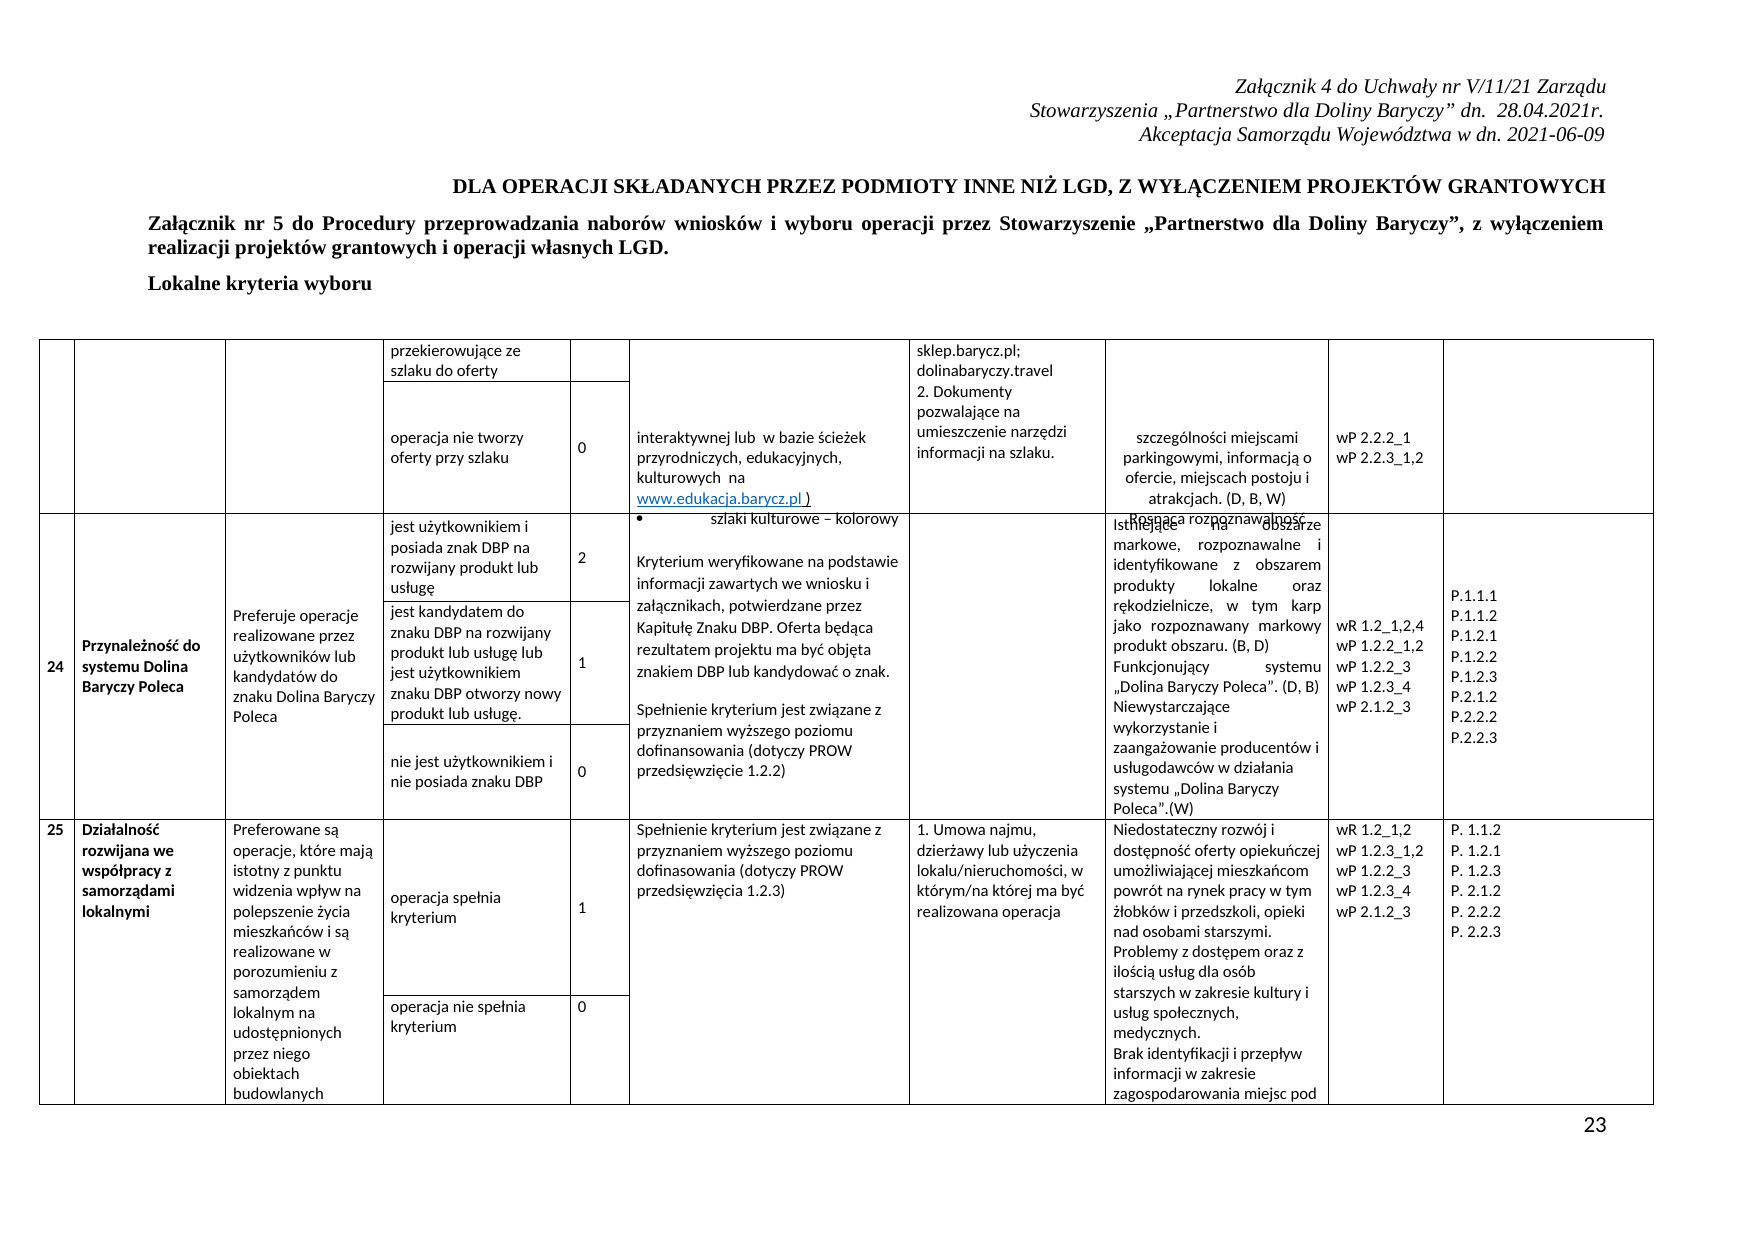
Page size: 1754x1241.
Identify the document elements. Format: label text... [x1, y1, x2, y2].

table_cell Spełnienie kryterium jest związane z przyznaniem wyższego poziomu dofinasowania (dotyczy PROW przedsięwzięcia 1.2.3) [630, 820, 909, 1104]
table_cell Preferowane są operacje, które mają istotny z punktu widzenia wpływ na polepszenie życia mieszkańców i są realizowane w porozumieniu z samorządem lokalnym na udostępnionych przez niego obiektach budowlanych [226, 820, 383, 1104]
table_cell P. 1.1.2 P. 1.2.1 P. 1.2.3 P. 2.1.2 P. 2.2.2 P. 2.2.3 [1444, 820, 1653, 1104]
table_cell 25 [40, 820, 74, 1104]
table_cell operacja nie tworzy oferty przy szlaku [384, 382, 570, 513]
table_cell operacja spełnia kryterium [384, 820, 570, 995]
table_cell Działalność rozwijana we współpracy z samorządami lokalnymi [75, 820, 225, 1104]
table_cell Preferuje operacje realizowane przez użytkowników lub kandydatów do znaku Dolina Baryczy Poleca [226, 514, 383, 818]
table_cell P.1.1.1 P.1.1.2 P.1.2.1 P.1.2.2 P.1.2.3 P.2.1.2 P.2.2.2 P.2.2.3 [1444, 514, 1653, 818]
table_cell 1 [571, 602, 629, 723]
table_cell nie jest użytkownikiem i nie posiada znaku DBP [384, 725, 570, 818]
table_cell 2 [571, 514, 629, 601]
table_cell wR 1.2_1,2 wP 1.2.3_1,2 wP 1.2.2_3 wP 1.2.3_4 wP 2.1.2_3 [1329, 820, 1443, 1104]
table_cell [910, 514, 1105, 818]
table_cell Przynależność do systemu Dolina Baryczy Poleca [75, 514, 225, 818]
table_cell 0 [571, 996, 629, 1104]
table_cell 1 [571, 820, 629, 995]
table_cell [384, 340, 570, 381]
table_cell Istniejące na obszarze markowe, rozpoznawalne i identyfikowane z obszarem produkty lokalne oraz rękodzielnicze, w tym karp jako rozpoznawany markowy produkt obszaru. (B, D) Funkcjonujący systemu „Dolina Baryczy Poleca”. (D, B) Niewystarczające wykorzystanie i zaangażowanie producentów i usługodawców w działania systemu „Dolina Baryczy Poleca”.(W) [1106, 514, 1328, 818]
table_cell 0 [571, 725, 629, 818]
table_cell 0 [571, 382, 629, 513]
table_cell jest użytkownikiem i posiada znak DBP na rozwijany produkt lub usługę [384, 514, 570, 601]
table_cell Kryterium weryfikowane na podstawie informacji zawartych we wniosku i załącznikach, potwierdzane przez Kapitułę Znaku DBP. Oferta będąca rezultatem projektu ma być objęta znakiem DBP lub kandydować o znak. Spełnienie kryterium jest związane z przyznaniem wyższego poziomu dofinansowania (dotyczy PROW przedsięwzięcie 1.2.2) [630, 514, 909, 818]
table_cell 1 [571, 340, 629, 381]
table_cell Niedostateczny rozwój i dostępność oferty opiekuńczej umożliwiającej mieszkańcom powrót na rynek pracy w tym żłobków i przedszkoli, opieki nad osobami starszymi. Problemy z dostępem oraz z ilością usług dla osób starszych w zakresie kultury i usług społecznych, medycznych. Brak identyfikacji i przepływ informacji w zakresie zagospodarowania miejsc pod inwestycje lub ofertę usługową, związaną z powstałymi inwestycjami publicznymi. (W) Niewystarczające wykorzystanie (niewielka ilość oferty) związanej z potencjałem przestrzeni publicznej (rynków miast, powstałej oferty rekreacyjnej – baseny, korty, zalewy, parki linowe, wyremontowane zabytki) na potrzeby ruchu turystycznego. (W) [1106, 820, 1328, 1104]
table_cell jest kandydatem do znaku DBP na rozwijany produkt lub usługę lub jest użytkownikiem znaku DBP otworzy nowy produkt lub usługę. [384, 602, 570, 723]
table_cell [384, 996, 570, 1104]
table_cell 1. Umowa najmu, dzierżawy lub użyczenia lokalu/nieruchomości, w którym/na której ma być realizowana operacja [910, 820, 1105, 1104]
table_cell wR 1.2_1,2,4 wP 1.2.2_1,2 wP 1.2.2_3 wP 1.2.3_4 wP 2.1.2_3 [1329, 514, 1443, 818]
table_cell 24 [40, 514, 74, 818]
